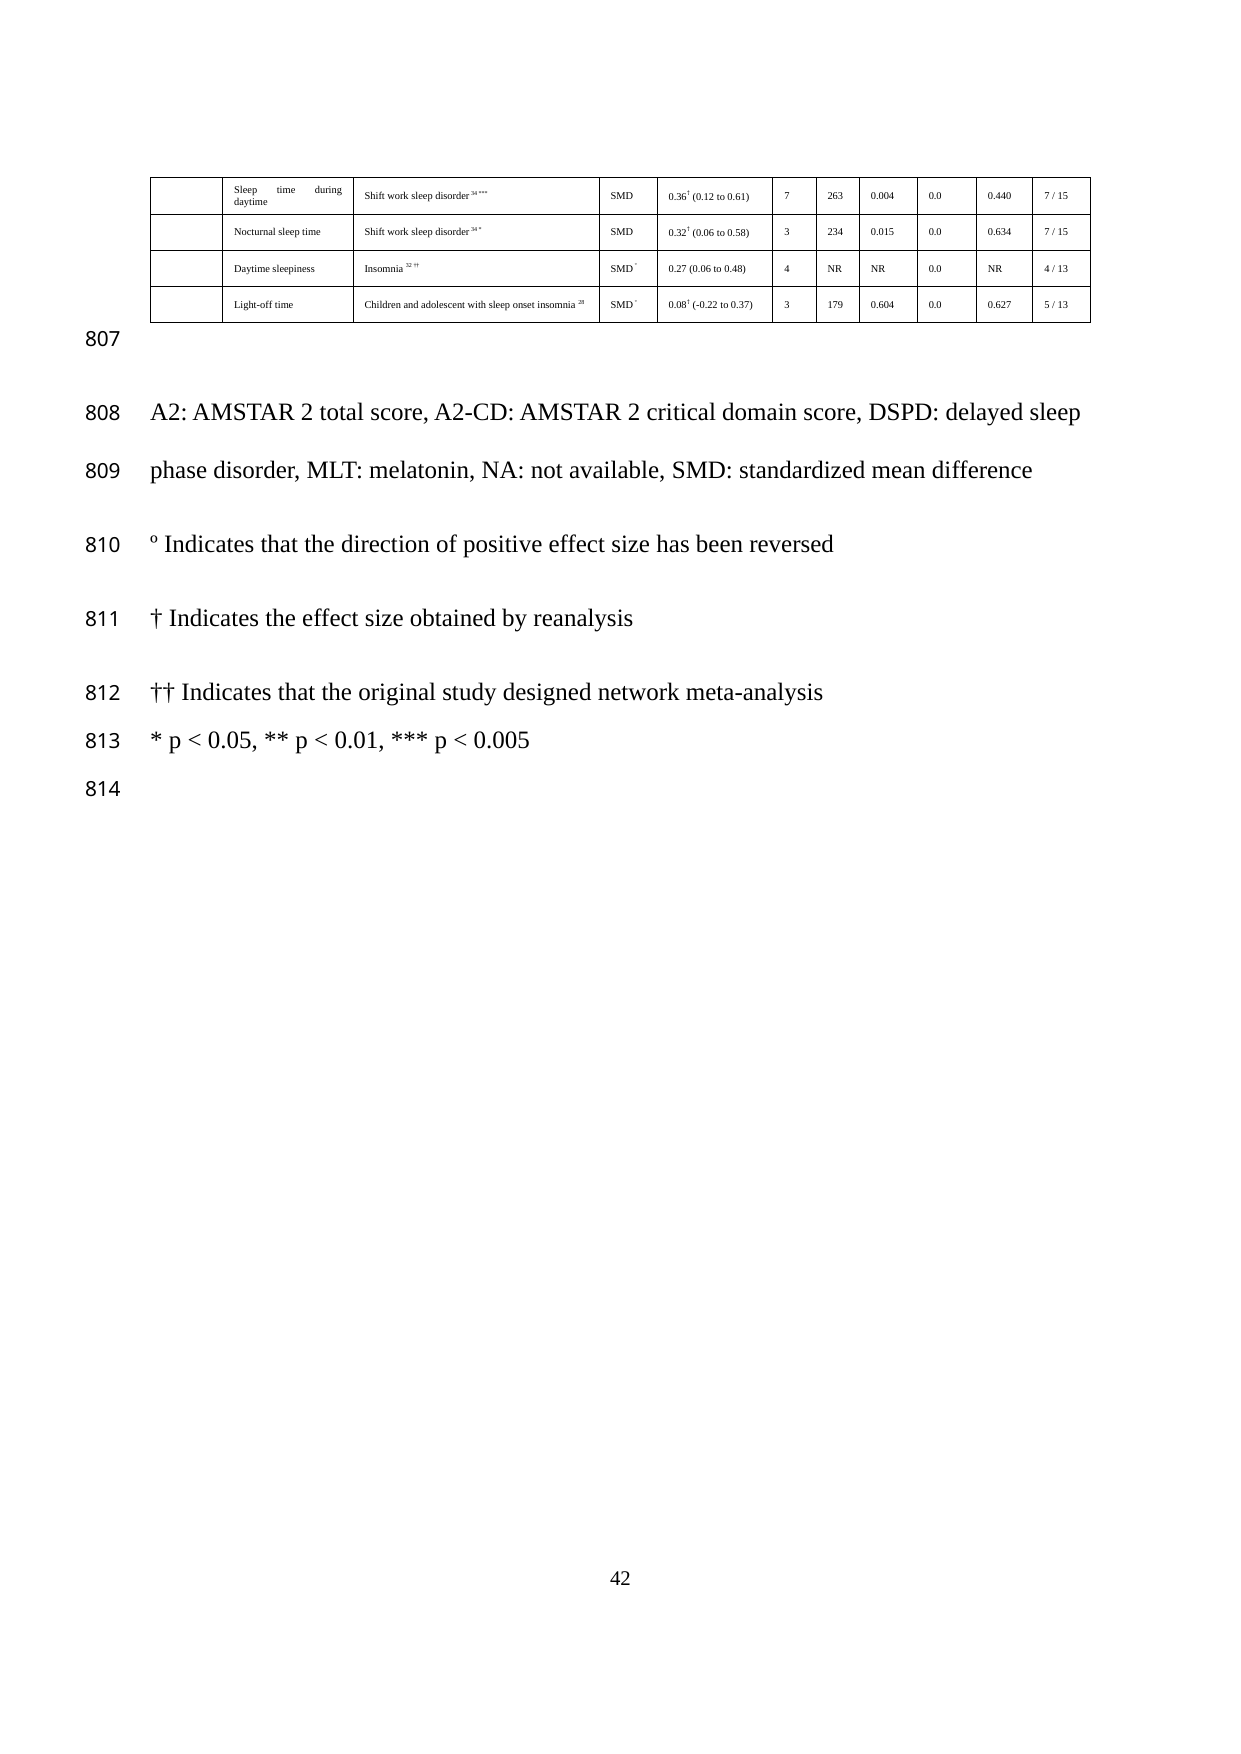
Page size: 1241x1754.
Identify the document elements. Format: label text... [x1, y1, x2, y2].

table_cell [151, 215, 222, 250]
table_cell 0.015 [860, 215, 917, 250]
table_cell Shift work sleep disorder 34 * [354, 215, 599, 250]
table_cell 263 [817, 178, 859, 213]
table_cell 0.604 [860, 287, 917, 322]
table_cell 5 / 13 [1033, 287, 1090, 322]
table_cell 0.0 [918, 215, 976, 250]
table_cell 0.32† (0.06 to 0.58) [658, 215, 772, 250]
table_cell NR [977, 251, 1032, 286]
table_cell 7 [773, 178, 816, 213]
table_cell 7 / 15 [1033, 178, 1090, 213]
table_cell SMD [600, 178, 657, 213]
table_cell 0.27 (0.06 to 0.48) [658, 251, 772, 286]
table_cell 0.440 [977, 178, 1032, 213]
table_cell [151, 287, 222, 322]
table_cell SMD [600, 215, 657, 250]
table_cell 0.0 [918, 251, 976, 286]
table_cell Shift work sleep disorder 34 *** [354, 178, 599, 213]
table_cell Daytime sleepiness [223, 251, 353, 286]
table_cell 3 [773, 215, 816, 250]
table_cell Light-off time [223, 287, 353, 322]
table_cell SMD º [600, 251, 657, 286]
table_cell 0.0 [918, 178, 976, 213]
table_cell SMD º [600, 287, 657, 322]
table_cell 4 / 13 [1033, 251, 1090, 286]
text † Indicates the effect size obtained by reanalysis [150, 603, 1090, 632]
table_cell 0.634 [977, 215, 1032, 250]
table_cell 0.627 [977, 287, 1032, 322]
table_cell NR [860, 251, 917, 286]
table_cell 0.36† (0.12 to 0.61) [658, 178, 772, 213]
text †† Indicates that the original study designed network meta-analysis [150, 677, 1090, 706]
table_cell Nocturnal sleep time [223, 215, 353, 250]
table_cell [151, 251, 222, 286]
table_cell 0.0 [918, 287, 976, 322]
table_cell 0.004 [860, 178, 917, 213]
table_cell 7 / 15 [1033, 215, 1090, 250]
text º Indicates that the direction of positive effect size has been reversed [150, 529, 1090, 558]
table_cell Children and adolescent with sleep onset insomnia 28 [354, 287, 599, 322]
text * p < 0.05, ** p < 0.01, *** p < 0.005 [150, 725, 1090, 754]
table_cell 234 [817, 215, 859, 250]
table_cell 0.08† (-0.22 to 0.37) [658, 287, 772, 322]
table_cell Insomnia 32 †† [354, 251, 599, 286]
table_cell 4 [773, 251, 816, 286]
table_cell 3 [773, 287, 816, 322]
table_cell Sleep time during daytime [223, 178, 353, 213]
table_cell 179 [817, 287, 859, 322]
table_cell [151, 178, 222, 213]
table_cell NR [817, 251, 859, 286]
text A2: AMSTAR 2 total score, A2-CD: AMSTAR 2 critical domain score, DSPD: delayed sleep phase disorder, MLT: melatonin, NA: not available, SMD: standardized mean difference [150, 397, 1090, 484]
